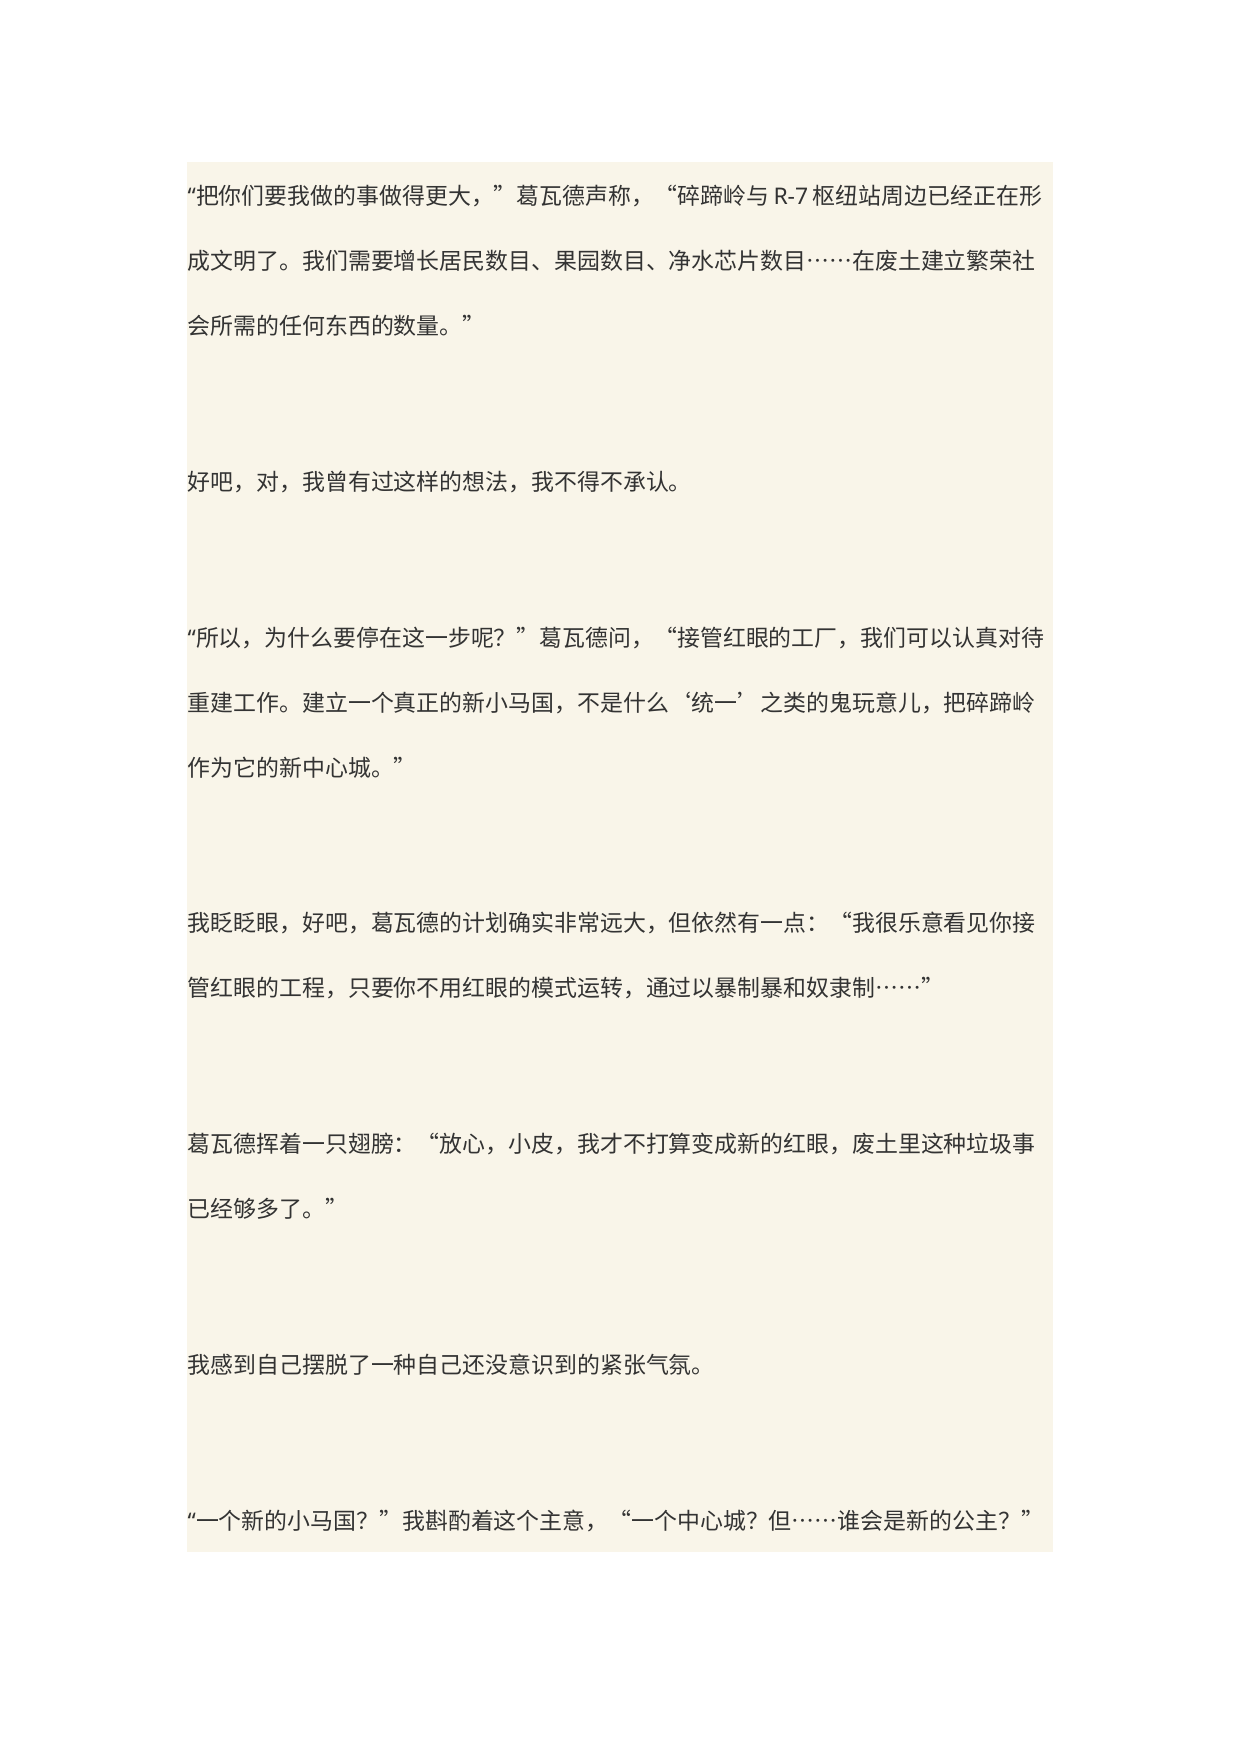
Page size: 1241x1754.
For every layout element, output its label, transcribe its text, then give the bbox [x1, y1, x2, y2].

text “所以，为什么要停在这一步呢？”葛瓦德问，“接管红眼的工厂，我们可以认真对待重建工作。建立一个真正的新小马国，不是什么‘统一’之类的鬼玩意儿，把碎蹄岭作为它的新中心城。” [187, 604, 1053, 799]
text 我眨眨眼，好吧，葛瓦德的计划确实非常远大，但依然有一点：“我很乐意看见你接管红眼的工程，只要你不用红眼的模式运转，通过以暴制暴和奴隶制……” [187, 889, 1053, 1019]
text 葛瓦德挥着一只翅膀：“放心，小皮，我才不打算变成新的红眼，废土里这种垃圾事已经够多了。” [187, 1110, 1053, 1240]
text “把你们要我做的事做得更大，”葛瓦德声称，“碎蹄岭与R-7枢纽站周边已经正在形成文明了。我们需要增长居民数目、果园数目、净水芯片数目……在废土建立繁荣社会所需的任何东西的数量。” [187, 162, 1053, 357]
text “一个新的小马国？”我斟酌着这个主意，“一个中心城？但……谁会是新的公主？” [187, 1487, 1053, 1552]
text 我感到自己摆脱了一种自己还没意识到的紧张气氛。 [187, 1331, 1053, 1396]
text 好吧，对，我曾有过这样的想法，我不得不承认。 [187, 448, 1053, 513]
